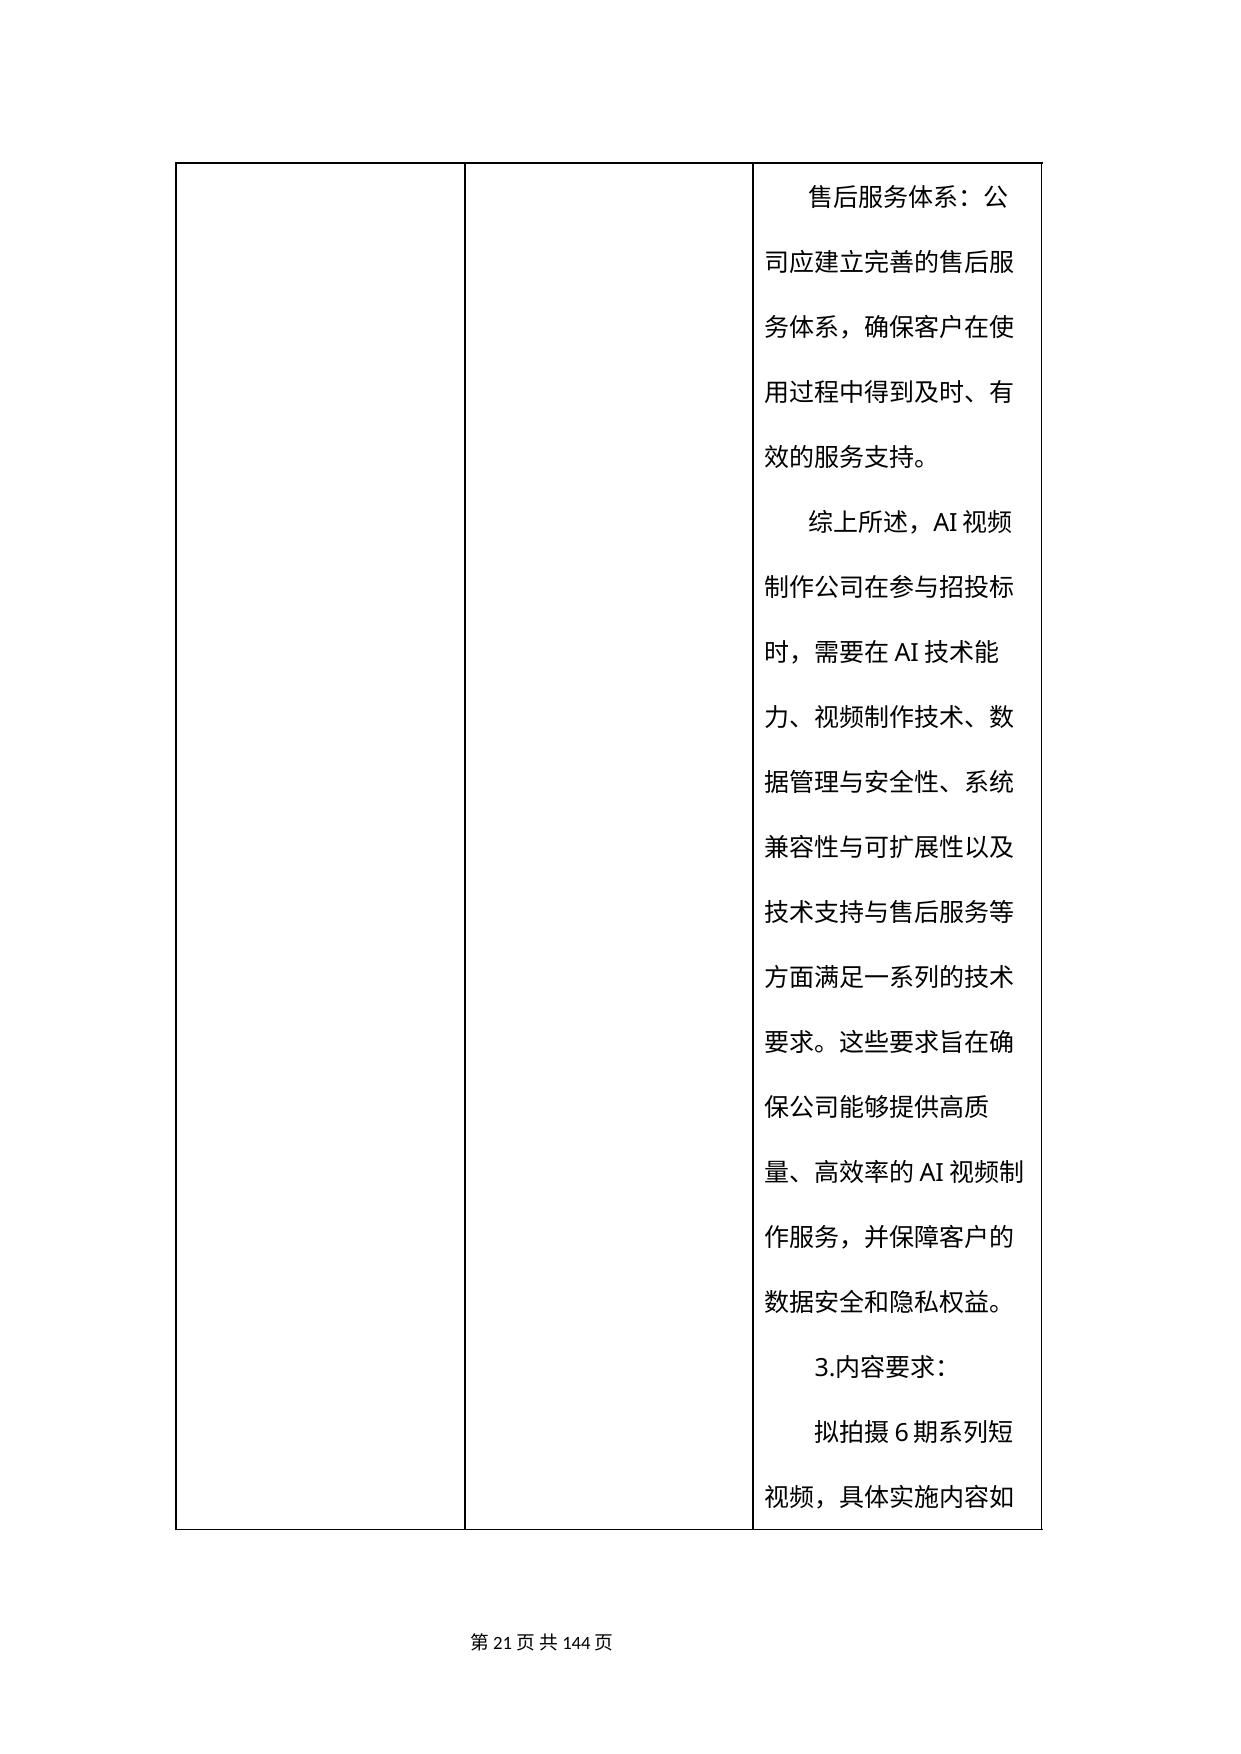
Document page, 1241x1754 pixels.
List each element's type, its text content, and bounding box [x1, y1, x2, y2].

table_cell 1 [177, 164, 464, 1528]
table_cell [466, 164, 752, 1528]
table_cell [754, 164, 1041, 1528]
